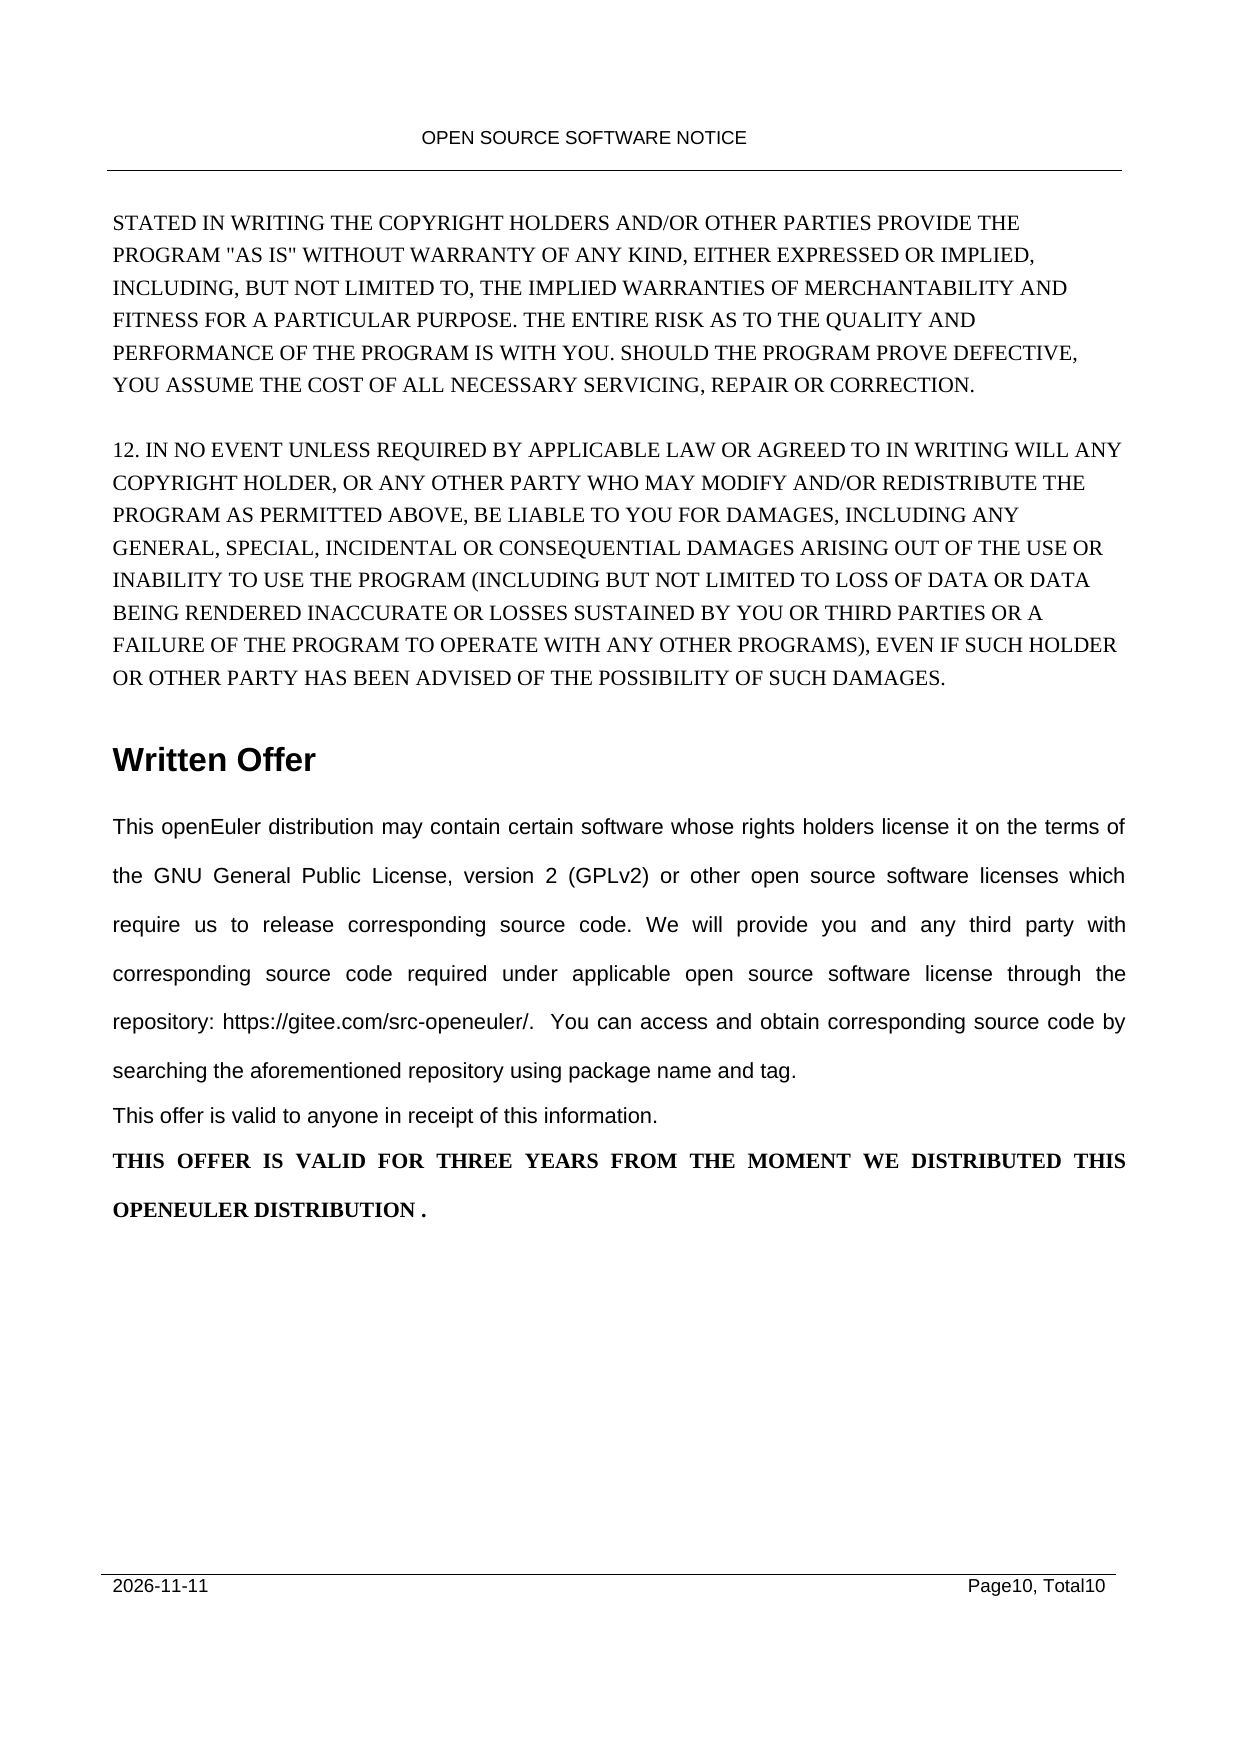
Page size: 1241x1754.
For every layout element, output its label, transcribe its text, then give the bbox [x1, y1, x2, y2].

text Written Offer [112, 726, 1128, 791]
text This openEuler distribution may contain certain software whose rights holders license it on the terms of the GNU General Public License, version 2 (GPLv2) or other open source software licenses which require us to release corresponding source code. We will provide you and any third party with corresponding source code required under applicable open source software license through the repository: https://gitee.com/src-openeuler/. You can access and obtain corresponding source code by searching the aforementioned repository using package name and tag. [112, 811, 1128, 1087]
text THIS OFFER IS VALID FOR THREE YEARS FROM THE MOMENT WE DISTRIBUTED THIS OPENEULER DISTRIBUTION . [112, 1144, 1128, 1226]
text This offer is valid to anyone in receipt of this information. [112, 1099, 1128, 1132]
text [112, 206, 1128, 726]
